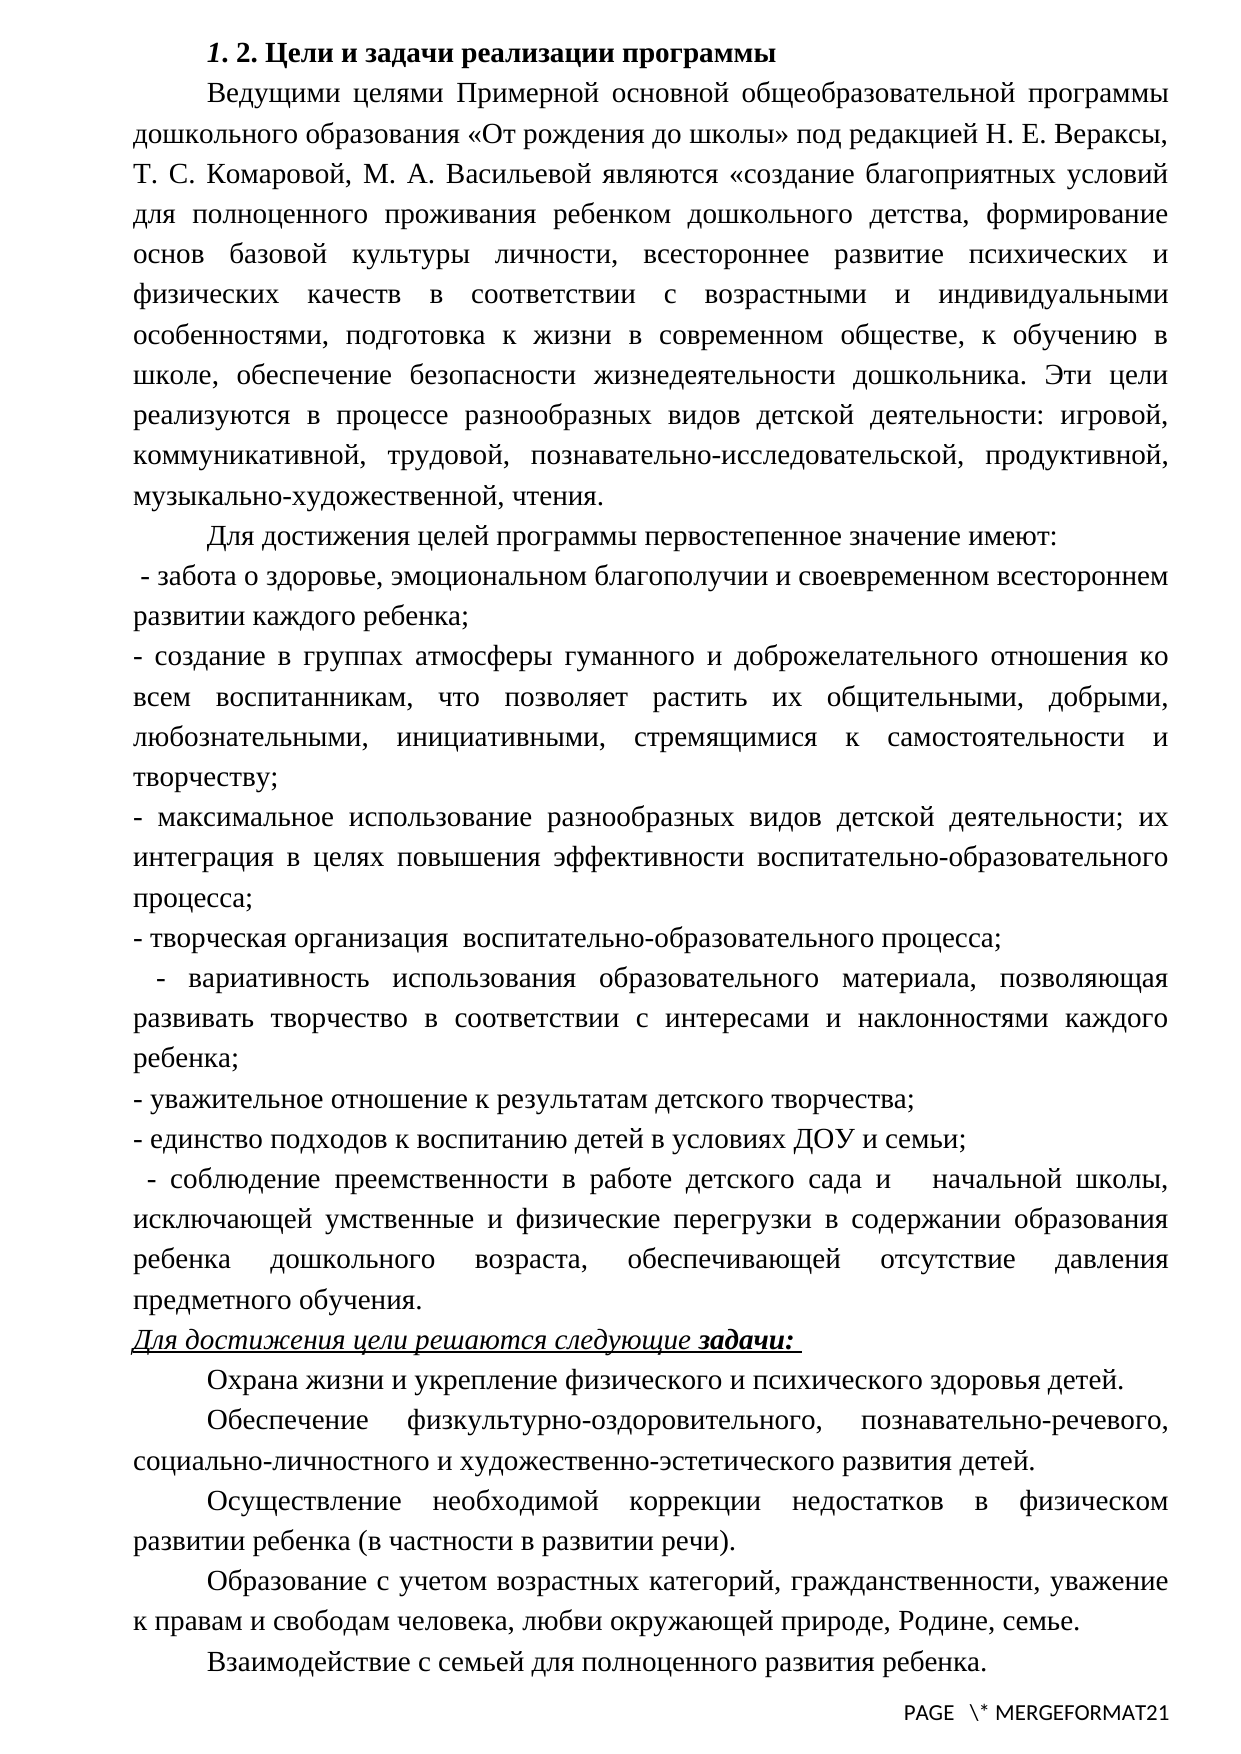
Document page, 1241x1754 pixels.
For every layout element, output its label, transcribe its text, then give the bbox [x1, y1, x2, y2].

text - максимальное использование разнообразных видов детской деятельности; их интеграция в целях повышения эффективности воспитательно-образовательного процесса; [133, 799, 1169, 913]
text Образование с учетом возрастных категорий, гражданственности, уважение к правам и свободам человека, любви окружающей природе, Родине, семье. [133, 1563, 1169, 1637]
text Ведущими целями Примерной основной общеобразовательной программы дошкольного образования «От рождения до школы» под редакцией Н. Е. Вераксы, Т. С. Комаровой, М. А. Васильевой являются «создание благоприятных условий для полноценного проживания ребенком дошкольного детства, формирование основ базовой культуры личности, всестороннее развитие психических и физических качеств в соответствии с возрастными и индивидуальными особенностями, подготовка к жизни в современном обществе, к обучению в школе, обеспечение безопасности жизнедеятельности дошкольника. Эти цели реализуются в процессе разнообразных видов детской деятельности: игровой, коммуникативной, трудовой, познавательно-исследовательской, продуктивной, музыкально-художественной, чтения. [133, 76, 1169, 511]
text Взаимодействие с семьей для полноценного развития ребенка. [133, 1644, 1169, 1677]
text - создание в группах атмосферы гуманного и доброжелательного отношения ко всем воспитанникам, что позволяет растить их общительными, добрыми, любознательными, инициативными, стремящимися к самостоятельности и творчеству; [133, 638, 1169, 793]
text - вариативность использования образовательного материала, позволяющая развивать творчество в соответствии с интересами и наклонностями каждого ребенка; [133, 960, 1169, 1074]
text - соблюдение преемственности в работе детского сада и начальной школы, исключающей умственные и физические перегрузки в содержании образования ребенка дошкольного возраста, обеспечивающей отсутствие давления предметного обучения. [133, 1161, 1169, 1315]
text - забота о здоровье, эмоциональном благополучии и своевременном всестороннем развитии каждого ребенка; [133, 558, 1169, 632]
text 1. 2. Цели и задачи реализации программы [133, 35, 1169, 69]
text Обеспечение физкультурно-оздоровительного, познавательно-речевого, социально-личностного и художественно-эстетического развития детей. [133, 1402, 1169, 1476]
text Осуществление необходимой коррекции недостатков в физическом развитии ребенка (в частности в развитии речи). [133, 1483, 1169, 1557]
text Для достижения целей программы первостепенное значение имеют: [133, 518, 1169, 551]
text Для достижения цели решаются следующие задачи: [133, 1322, 1169, 1356]
text - творческая организация воспитательно-образовательного процесса; [133, 920, 1169, 953]
text - единство подходов к воспитанию детей в условиях ДОУ и семьи; [133, 1121, 1169, 1154]
text - уважительное отношение к результатам детского творчества; [133, 1081, 1169, 1114]
text Охрана жизни и укрепление физического и психического здоровья детей. [133, 1362, 1169, 1396]
